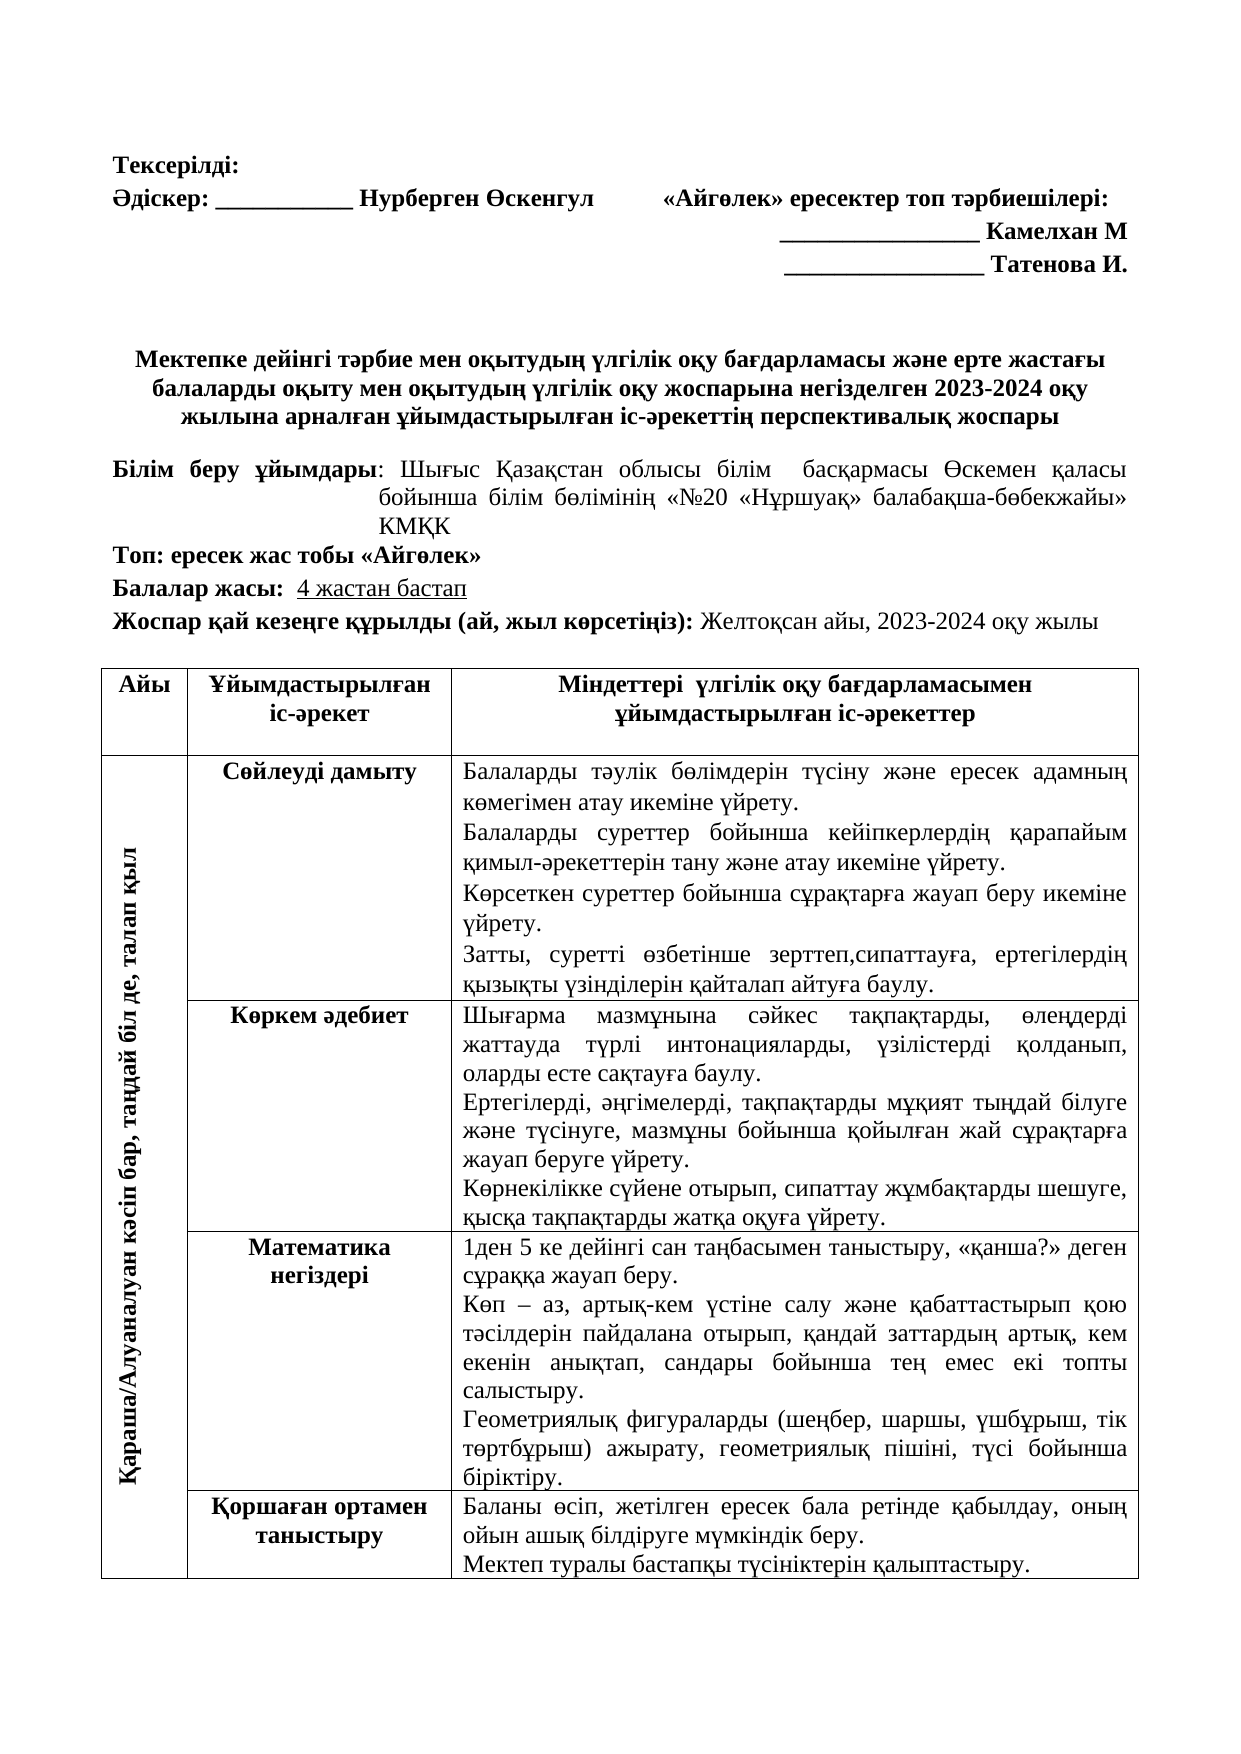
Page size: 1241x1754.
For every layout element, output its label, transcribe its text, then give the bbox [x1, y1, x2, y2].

table_header Айы [102, 669, 187, 755]
text Балалар жасы: 4 жастан бастап [112, 573, 1128, 602]
table_cell Балаларды тәулік бөлімдерін түсіну және ересек адамның көмегімен атау икеміне үйрету. Балаларды суреттер бойынша кейіпкерлердің қарапайым қимыл-әрекеттерін тану және атау икеміне үйрету. Көрсеткен суреттер бойынша сұрақтарға жауап беру икеміне үйрету. Затты, суретті өзбетінше зерттеп,сипаттауға, ертегілердің қызықты үзінділерін қайталап айтуға баулу. [452, 756, 1138, 999]
text Жоспар қай кезеңге құрылды (ай, жыл көрсетіңіз): Желтоқсан айы, 2023-2024 оқу жылы [112, 606, 1128, 635]
table_cell 1ден 5 ке дейінгі сан таңбасымен таныстыру, «қанша?» деген сұраққа жауап беру. Көп – аз, артық-кем үстіне салу және қабаттастырып қою тәсілдерін пайдалана отырып, қандай заттардың артық, кем екенін анықтап, сандары бойынша тең емес екі топты салыстыру. Геометриялық фигураларды (шеңбер, шаршы, үшбұрыш, тік төртбұрыш) ажырату, геометриялық пішіні, түсі бойынша біріктіру. [452, 1232, 1138, 1490]
table_cell Көркем әдебиет [188, 1001, 451, 1231]
table_cell Математика негіздері [188, 1232, 451, 1490]
table_cell Қараша/Алуаналуан кәсіп бар, таңдай біл де, талап қыл [102, 756, 187, 1578]
table_header Міндеттері үлгілік оқу бағдарламасымен ұйымдастырылған іс-әрекеттер [452, 669, 1138, 755]
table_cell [188, 1491, 451, 1578]
text Тексерілді: [112, 150, 1128, 179]
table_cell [452, 1491, 1138, 1578]
table_cell Шығарма мазмұнына сәйкес тақпақтарды, өлеңдерді жаттауда түрлі интонацияларды, үзілістерді қолданып, оларды есте сақтауға баулу. Ертегілерді, әңгімелерді, тақпақтарды мұқият тыңдай білуге және түсінуге, мазмұны бойынша қойылған жай сұрақтарға жауап беруге үйрету. Көрнекілікке сүйене отырып, сипаттау жұмбақтарды шешуге, қысқа тақпақтарды жатқа оқуға үйрету. [452, 1001, 1138, 1231]
text Әдіскер: ___________ Нурберген Өскенгул «Айгөлек» ересектер топ тәрбиешілері: [112, 183, 1128, 212]
text ________________ Камелхан М [112, 216, 1128, 245]
table_header Ұйымдастырылған іс-әрекет [188, 669, 451, 755]
text ________________ Татенова И. [112, 249, 1128, 278]
text Білім беру ұйымдары: Шығыс Қазақстан облысы білім басқармасы Өскемен қаласы бойынша білім бөлімінің «№20 «Нұршуақ» балабақша-бөбекжайы» КМҚК [112, 454, 1128, 540]
table_cell Сөйлеуді дамыту [188, 756, 451, 999]
text Топ: ересек жас тобы «Айгөлек» [112, 540, 1128, 569]
text Мектепке дейінгі тәрбие мен оқытудың үлгілік оқу бағдарламасы және ерте жастағы балаларды оқыту мен оқытудың үлгілік оқу жоспарына негізделген 2023-2024 оқу жылына арналған ұйымдастырылған іс-әрекеттің перспективалық жоспары [112, 344, 1128, 430]
